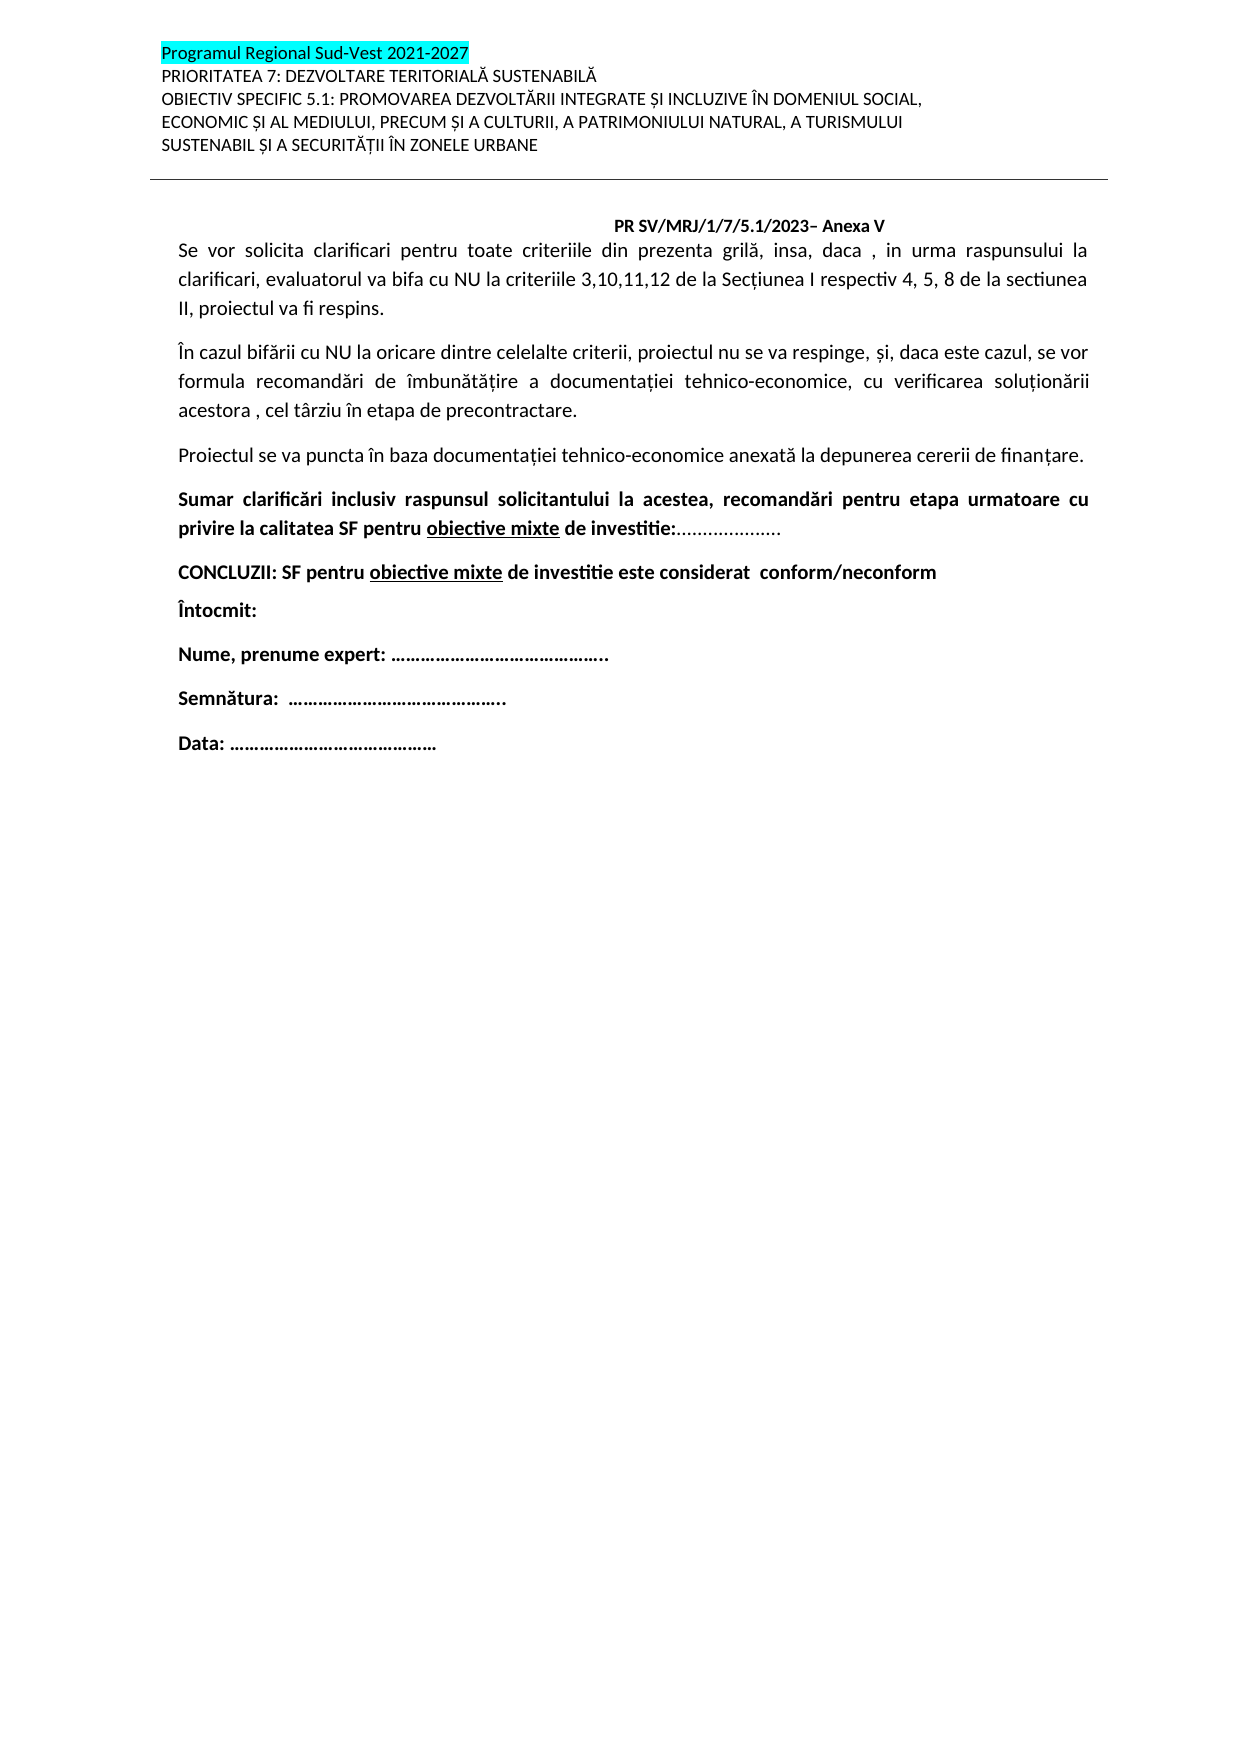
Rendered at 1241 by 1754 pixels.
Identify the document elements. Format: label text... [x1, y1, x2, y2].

text În cazul bifării cu NU la oricare dintre celelalte criterii, proiectul nu se va respinge, și, daca este cazul, se vor formula recomandări de îmbunătățire a documentației tehnico-economice, cu verificarea soluţionării acestora , cel târziu în etapa de precontractare. [178, 339, 1090, 423]
text Întocmit: [178, 597, 1090, 623]
text Sumar clarificări inclusiv raspunsul solicitantului la acestea, recomandări pentru etapa urmatoare cu privire la calitatea SF pentru obiective mixte de investitie:.................... [178, 486, 1090, 541]
text CONCLUZII: SF pentru obiective mixte de investitie este considerat conform/neconform [150, 559, 1090, 585]
text Se vor solicita clarificari pentru toate criteriile din prezenta grilă, insa, daca , in urma raspunsului la clarificari, evaluatorul va bifa cu NU la criteriile 3,10,11,12 de la Secţiunea I respectiv 4, 5, 8 de la sectiunea II, proiectul va fi respins. [178, 237, 1090, 321]
text Data: …………………………………… [178, 730, 1090, 755]
text Nume, prenume expert: …………………………………….. [178, 641, 1090, 667]
text Proiectul se va puncta în baza documentației tehnico-economice anexată la depunerea cererii de finanțare. [178, 442, 1090, 467]
text Semnătura: …………………………………….. [178, 686, 1090, 711]
